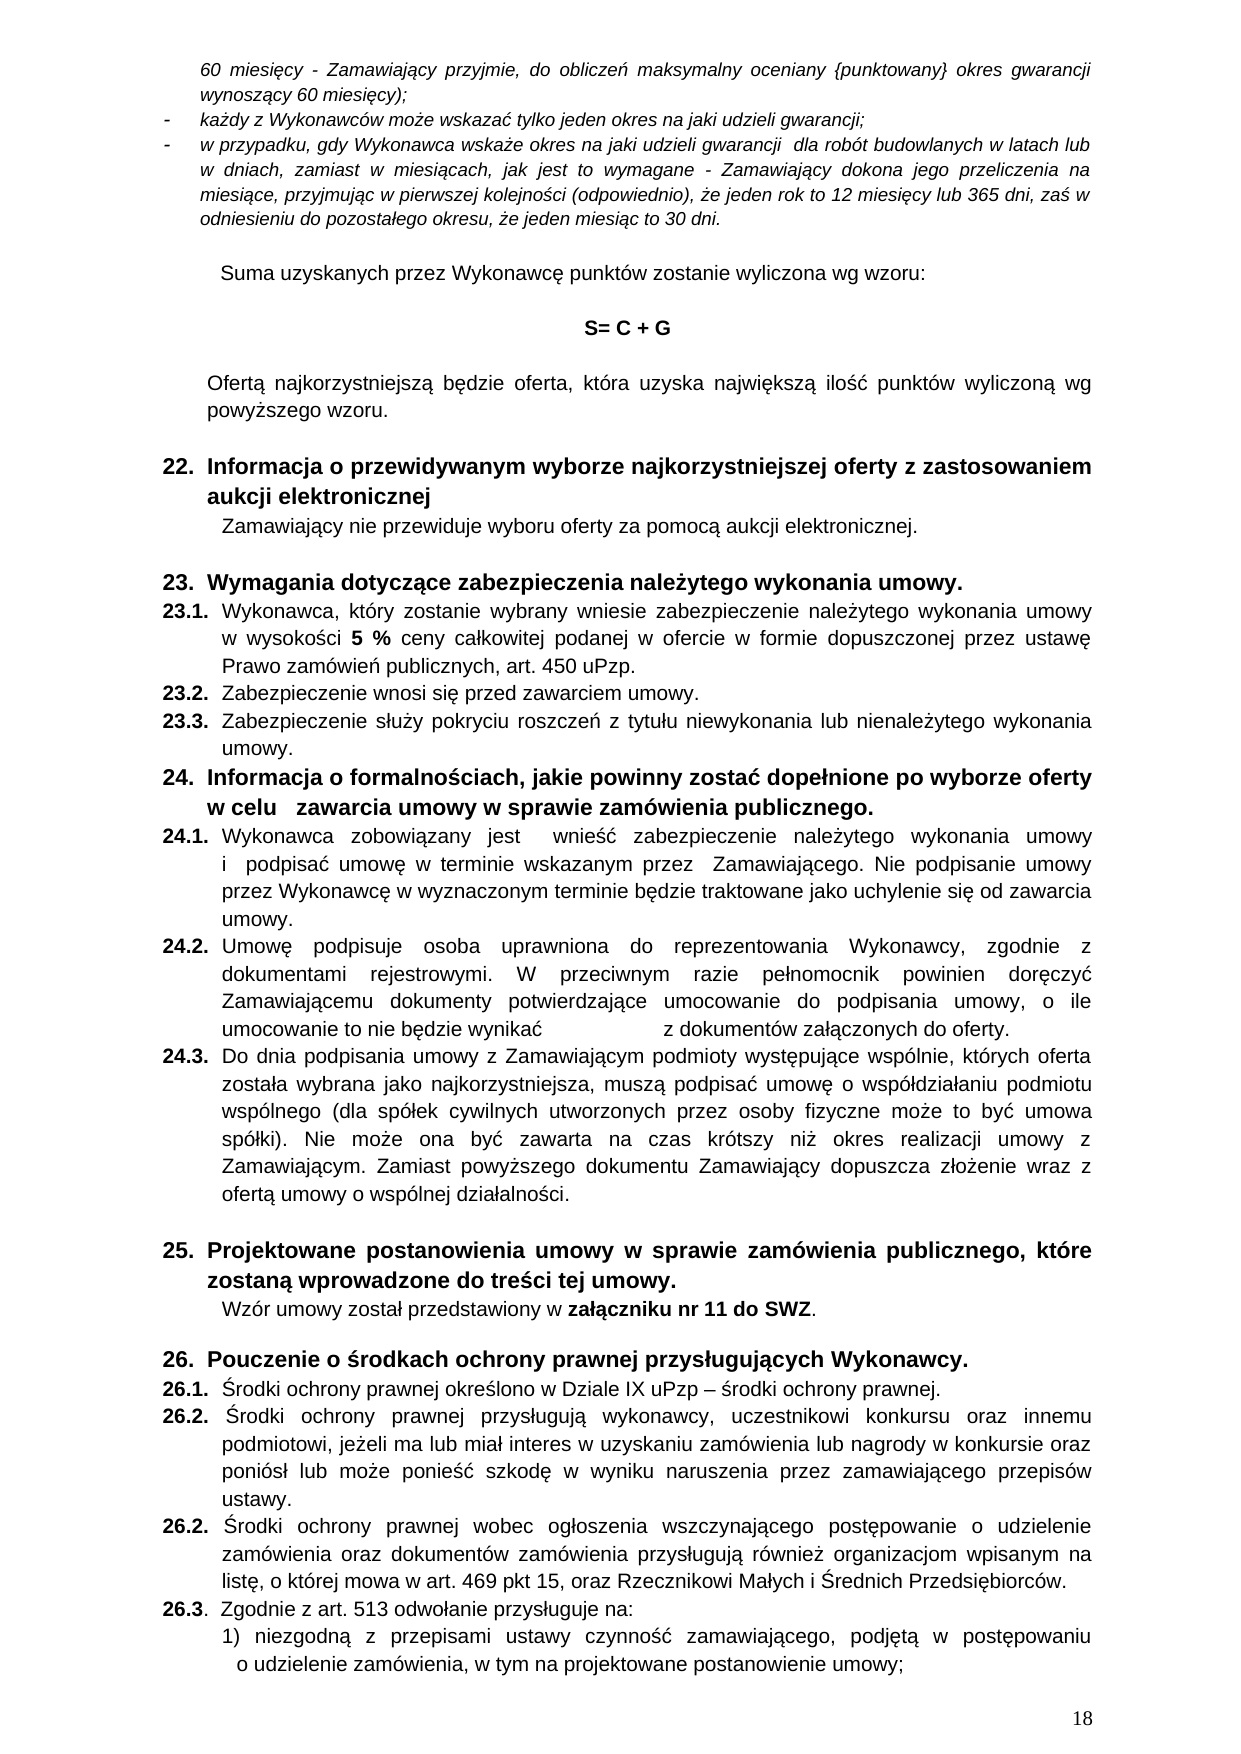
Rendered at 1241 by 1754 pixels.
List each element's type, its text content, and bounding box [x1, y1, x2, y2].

text Zamawiający nie przewiduje wyboru oferty za pomocą aukcji elektronicznej. [222, 513, 1093, 537]
text S= C + G [162, 316, 1093, 339]
list Do dnia podpisania umowy z Zamawiającym podmioty występujące wspólnie, których oferta została wybrana jako najkorzystniejsza, muszą podpisać umowę o współdziałaniu podmiotu wspólnego (dla spółek cywilnych utworzonych przez osoby fizyczne może to być umowa spółki). Nie może ona być zawarta na czas krótszy niż okres realizacji umowy z Zamawiającym. Zamiast powyższego dokumentu Zamawiający dopuszcza złożenie wraz z ofertą umowy o wspólnej działalności. [162, 1044, 1093, 1206]
text 26.2. Środki ochrony prawnej wobec ogłoszenia wszczynającego postępowanie o udzielenie zamówienia oraz dokumentów zamówienia przysługują również organizacjom wpisanym na listę, o której mowa w art. 469 pkt 15, oraz Rzecznikowi Małych i Średnich Przedsiębiorców. [162, 1514, 1093, 1593]
text Wzór umowy został przedstawiony w załączniku nr 11 do SWZ. [222, 1297, 1093, 1321]
list Wykonawca zobowiązany jest wnieść zabezpieczenie należytego wykonania umowy i podpisać umowę w terminie wskazanym przez Zamawiającego. Nie podpisanie umowy przez Wykonawcę w wyznaczonym terminie będzie traktowane jako uchylenie się od zawarcia umowy. [162, 824, 1093, 931]
list Zabezpieczenie służy pokryciu roszczeń z tytułu niewykonania lub nienależytego wykonania umowy. [162, 709, 1093, 760]
subtitle 23. Wymagania dotyczące zabezpieczenia należytego wykonania umowy. [162, 568, 1093, 595]
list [162, 59, 1093, 106]
text 26.1. Środki ochrony prawnej określono w Dziale IX uPzp – środki ochrony prawnej. [162, 1377, 1093, 1401]
subtitle 22. Informacja o przewidywanym wyborze najkorzystniejszej oferty z zastosowaniem aukcji elektronicznej [162, 453, 1093, 509]
text 1) niezgodną z przepisami ustawy czynność zamawiającego, podjętą w postępowaniu o udzielenie zamówienia, w tym na projektowane postanowienie umowy; [222, 1624, 1093, 1676]
list Zabezpieczenie wnosi się przed zawarciem umowy. [162, 681, 1093, 705]
text 26.3. Zgodnie z art. 513 odwołanie przysługuje na: [162, 1597, 1093, 1621]
list Umowę podpisuje osoba uprawniona do reprezentowania Wykonawcy, zgodnie z dokumentami rejestrowymi. W przeciwnym razie pełnomocnik powinien doręczyć Zamawiającemu dokumenty potwierdzające umocowanie do podpisania umowy, o ile umocowanie to nie będzie wynikać z dokumentów załączonych do oferty. [162, 934, 1093, 1041]
subtitle 25. Projektowane postanowienia umowy w sprawie zamówienia publicznego, które zostaną wprowadzone do treści tej umowy. [162, 1237, 1093, 1293]
text Ofertą najkorzystniejszą będzie oferta, która uzyska największą ilość punktów wyliczoną wg powyższego wzoru. [207, 371, 1093, 422]
list każdy z Wykonawców może wskazać tylko jeden okres na jaki udzieli gwarancji; [162, 109, 1093, 130]
list Wykonawca, który zostanie wybrany wniesie zabezpieczenie należytego wykonania umowy w wysokości 5 % ceny całkowitej podanej w ofercie w formie dopuszczonej przez ustawę Prawo zamówień publicznych, art. 450 uPzp. [162, 599, 1093, 678]
subtitle 24. Informacja o formalnościach, jakie powinny zostać dopełnione po wyborze oferty w celu zawarcia umowy w sprawie zamówienia publicznego. [162, 764, 1093, 820]
subtitle 26. Pouczenie o środkach ochrony prawnej przysługujących Wykonawcy. [162, 1346, 1093, 1373]
text Suma uzyskanych przez Wykonawcę punktów zostanie wyliczona wg wzoru: [162, 260, 1093, 284]
list w przypadku, gdy Wykonawca wskaże okres na jaki udzieli gwarancji dla robót budowlanych w latach lub w dniach, zamiast w miesiącach, jak jest to wymagane - Zamawiający dokona jego przeliczenia na miesiące, przyjmując w pierwszej kolejności (odpowiednio), że jeden rok to 12 miesięcy lub 365 dni, zaś w odniesieniu do pozostałego okresu, że jeden miesiąc to 30 dni. [162, 134, 1093, 230]
text 26.2. Środki ochrony prawnej przysługują wykonawcy, uczestnikowi konkursu oraz innemu podmiotowi, jeżeli ma lub miał interes w uzyskaniu zamówienia lub nagrody w konkursie oraz poniósł lub może ponieść szkodę w wyniku naruszenia przez zamawiającego przepisów ustawy. [162, 1404, 1093, 1511]
